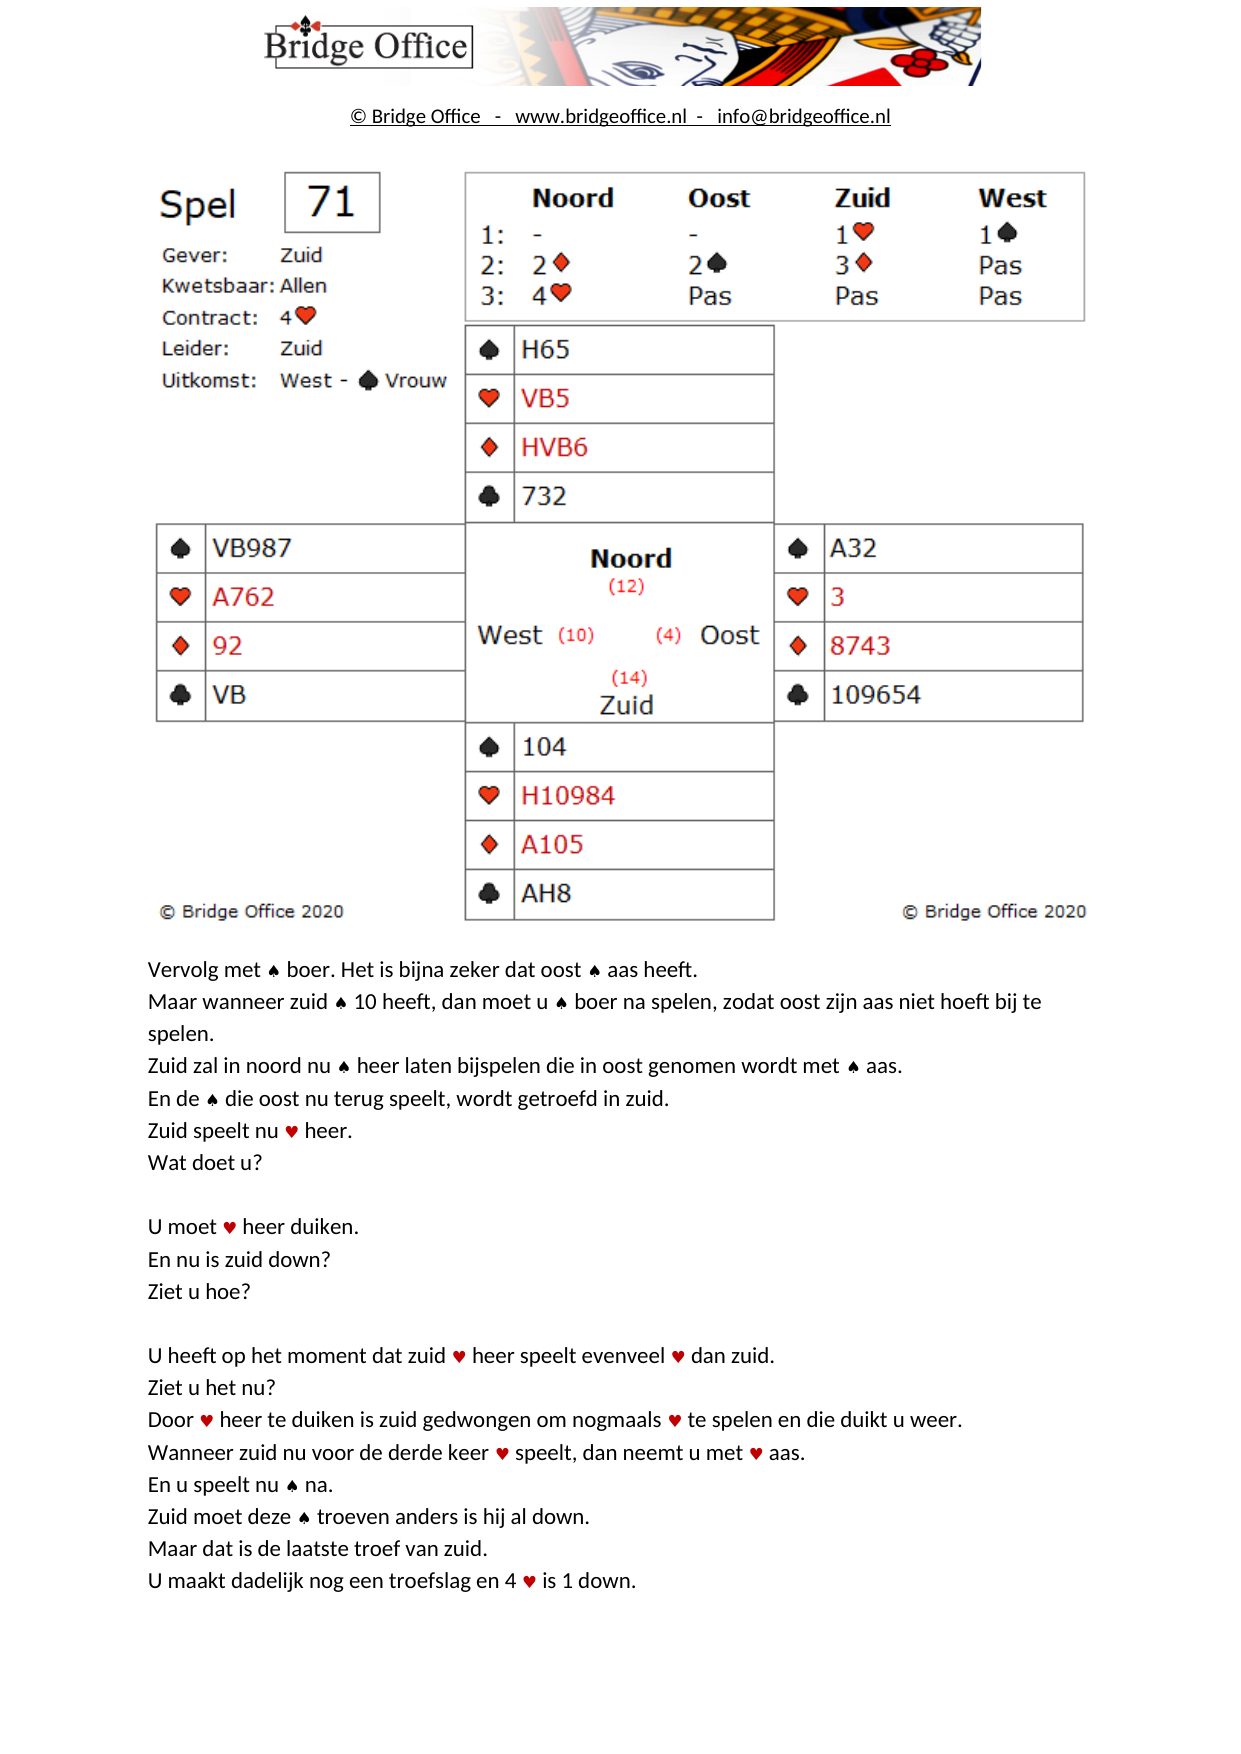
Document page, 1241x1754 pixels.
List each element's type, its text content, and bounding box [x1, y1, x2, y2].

text Door ♥ heer te duiken is zuid gedwongen om nogmaals ♥ te spelen en die duikt u weer. [148, 1406, 1093, 1434]
picture [147, 160, 1093, 930]
text Vervolg met ♠ boer. Het is bijna zeker dat oost ♠ aas heeft. [148, 955, 1093, 983]
text Maar wanneer zuid ♠ 10 heeft, dan moet u ♠ boer na spelen, zodat oost zijn aas niet hoeft bij te spelen. [148, 987, 1093, 1047]
text Maar dat is de laatste troef van zuid. [148, 1534, 1093, 1562]
picture [237, 7, 980, 85]
text Zuid speelt nu ♥ heer. [148, 1116, 1093, 1144]
text Wat doet u? [148, 1148, 1093, 1176]
text En de ♠ die oost nu terug speelt, wordt getroefd in zuid. [148, 1084, 1093, 1112]
text Wanneer zuid nu voor de derde keer ♥ speelt, dan neemt u met ♥ aas. [148, 1438, 1093, 1466]
text Zuid moet deze ♠ troeven anders is hij al down. [148, 1502, 1093, 1530]
text Zuid zal in noord nu ♠ heer laten bijspelen die in oost genomen wordt met ♠ aas. [148, 1052, 1093, 1079]
text Ziet u hoe? [148, 1277, 1093, 1305]
text Ziet u het nu? [148, 1373, 1093, 1401]
text U moet ♥ heer duiken. [148, 1212, 1093, 1241]
text U heeft op het moment dat zuid ♥ heer speelt evenveel ♥ dan zuid. [148, 1341, 1093, 1369]
text U maakt dadelijk nog een troefslag en 4 ♥ is 1 down. [148, 1567, 1093, 1594]
text En u speelt nu ♠ na. [148, 1470, 1093, 1498]
text En nu is zuid down? [148, 1245, 1093, 1273]
